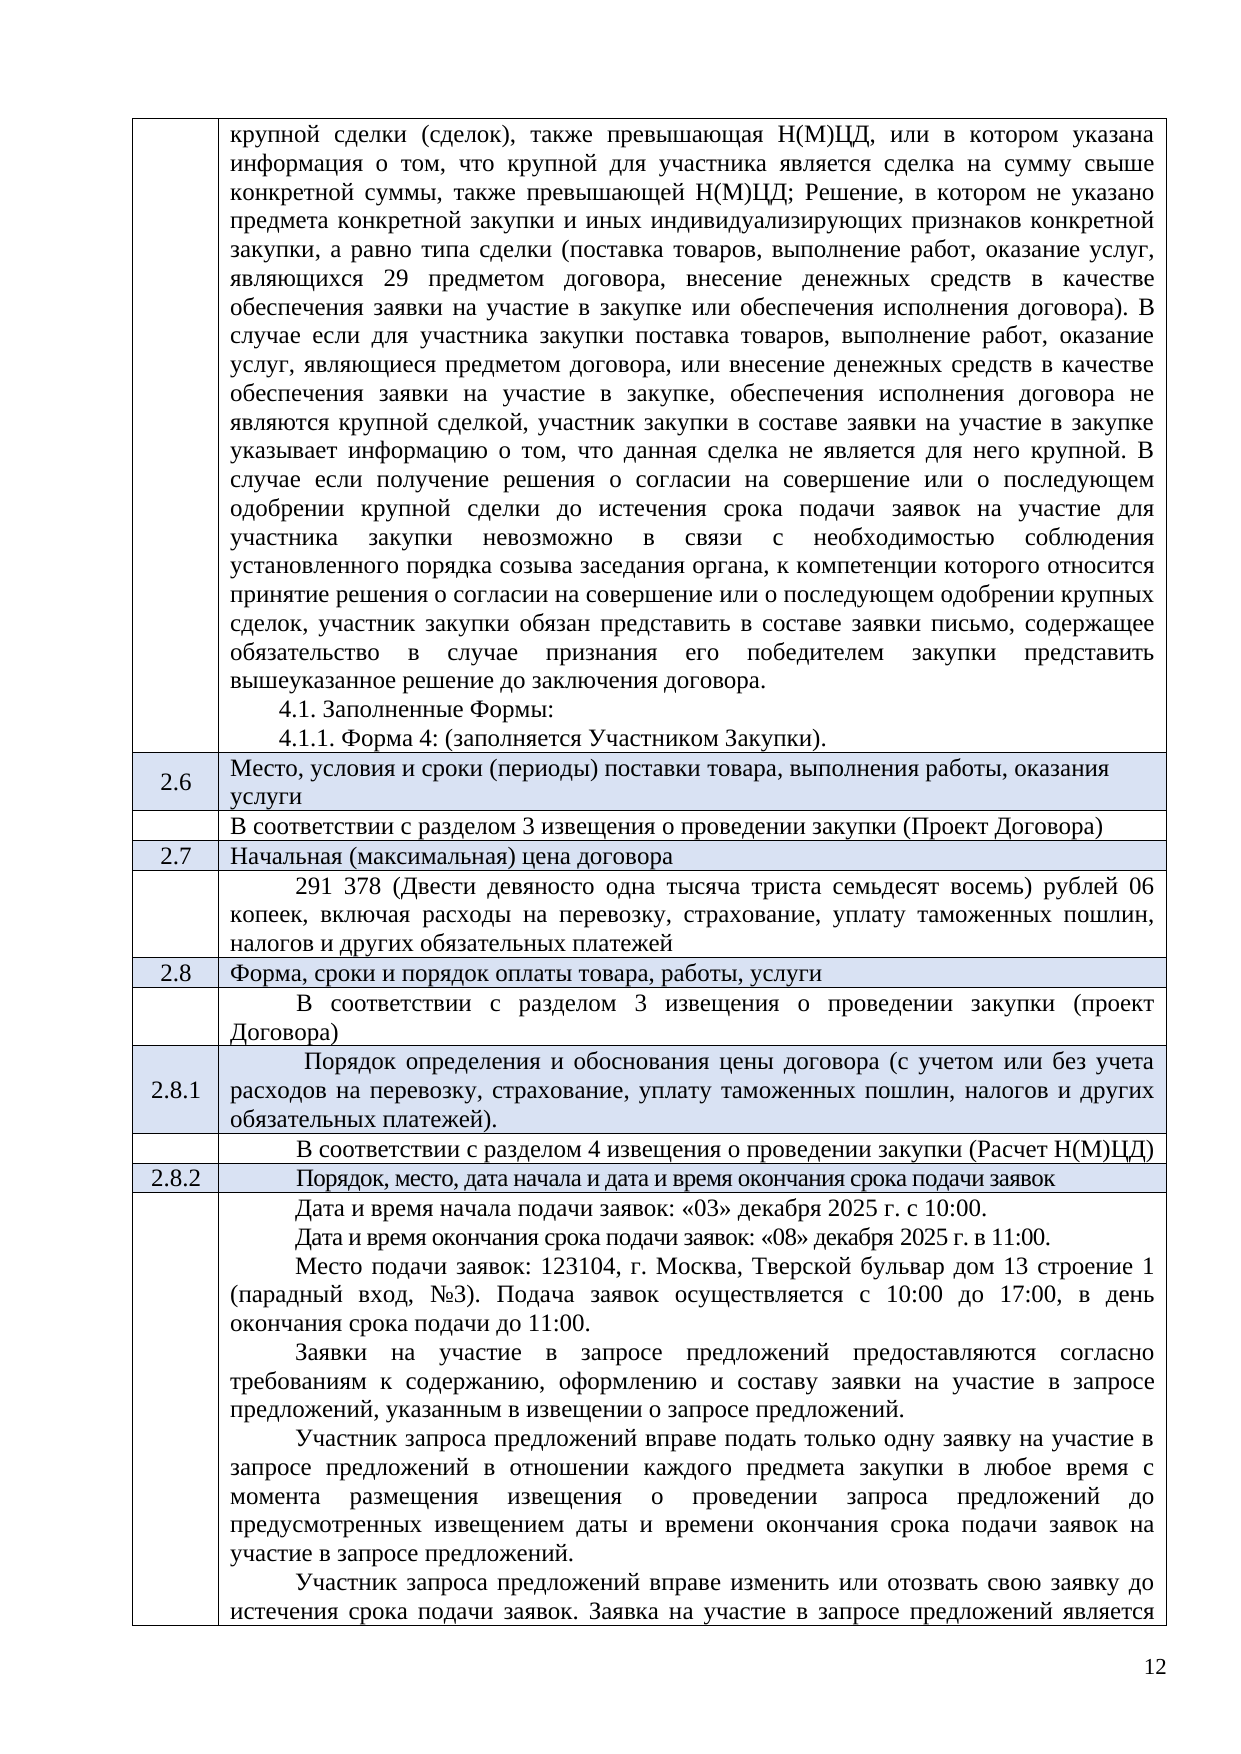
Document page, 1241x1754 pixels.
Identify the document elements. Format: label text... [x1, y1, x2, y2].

table_cell В соответствии с разделом 4 извещения о проведении закупки (Расчет Н(М)ЦД) [219, 1134, 1166, 1162]
table_cell [133, 988, 218, 1045]
table_cell [133, 119, 218, 752]
table_cell [133, 871, 218, 957]
table_cell 291 378 (Двести девяносто одна тысяча триста семьдесят восемь) рублей 06 копеек, включая расходы на перевозку, страхование, уплату таможенных пошлин, налогов и других обязательных платежей [219, 871, 1166, 957]
table_cell 2.6 [133, 753, 218, 810]
table_cell Начальная (максимальная) цена договора [219, 841, 1166, 870]
table_cell 2.8 [133, 958, 218, 987]
table_cell Форма, сроки и порядок оплаты товара, работы, услуги [219, 958, 1166, 987]
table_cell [219, 1193, 1166, 1624]
table_cell В соответствии с разделом 3 извещения о проведении закупки (проект Договора) [219, 988, 1166, 1045]
table_cell [133, 1134, 218, 1162]
table_cell В соответствии с разделом 3 извещения о проведении закупки (Проект Договора) [219, 811, 1166, 840]
table_cell 2.8.2 [133, 1164, 218, 1192]
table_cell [219, 119, 1166, 752]
table_cell 2.8.1 [133, 1046, 218, 1133]
table_cell Место, условия и сроки (периоды) поставки товара, выполнения работы, оказания услуги [219, 753, 1166, 810]
table_cell [133, 1193, 218, 1624]
table_cell Порядок определения и обоснования цены договора (с учетом или без учета расходов на перевозку, страхование, уплату таможенных пошлин, налогов и других обязательных платежей). [219, 1046, 1166, 1133]
table_cell [133, 811, 218, 840]
table_cell 2.7 [133, 841, 218, 870]
table_cell Порядок, место, дата начала и дата и время окончания срока подачи заявок [219, 1164, 1166, 1192]
